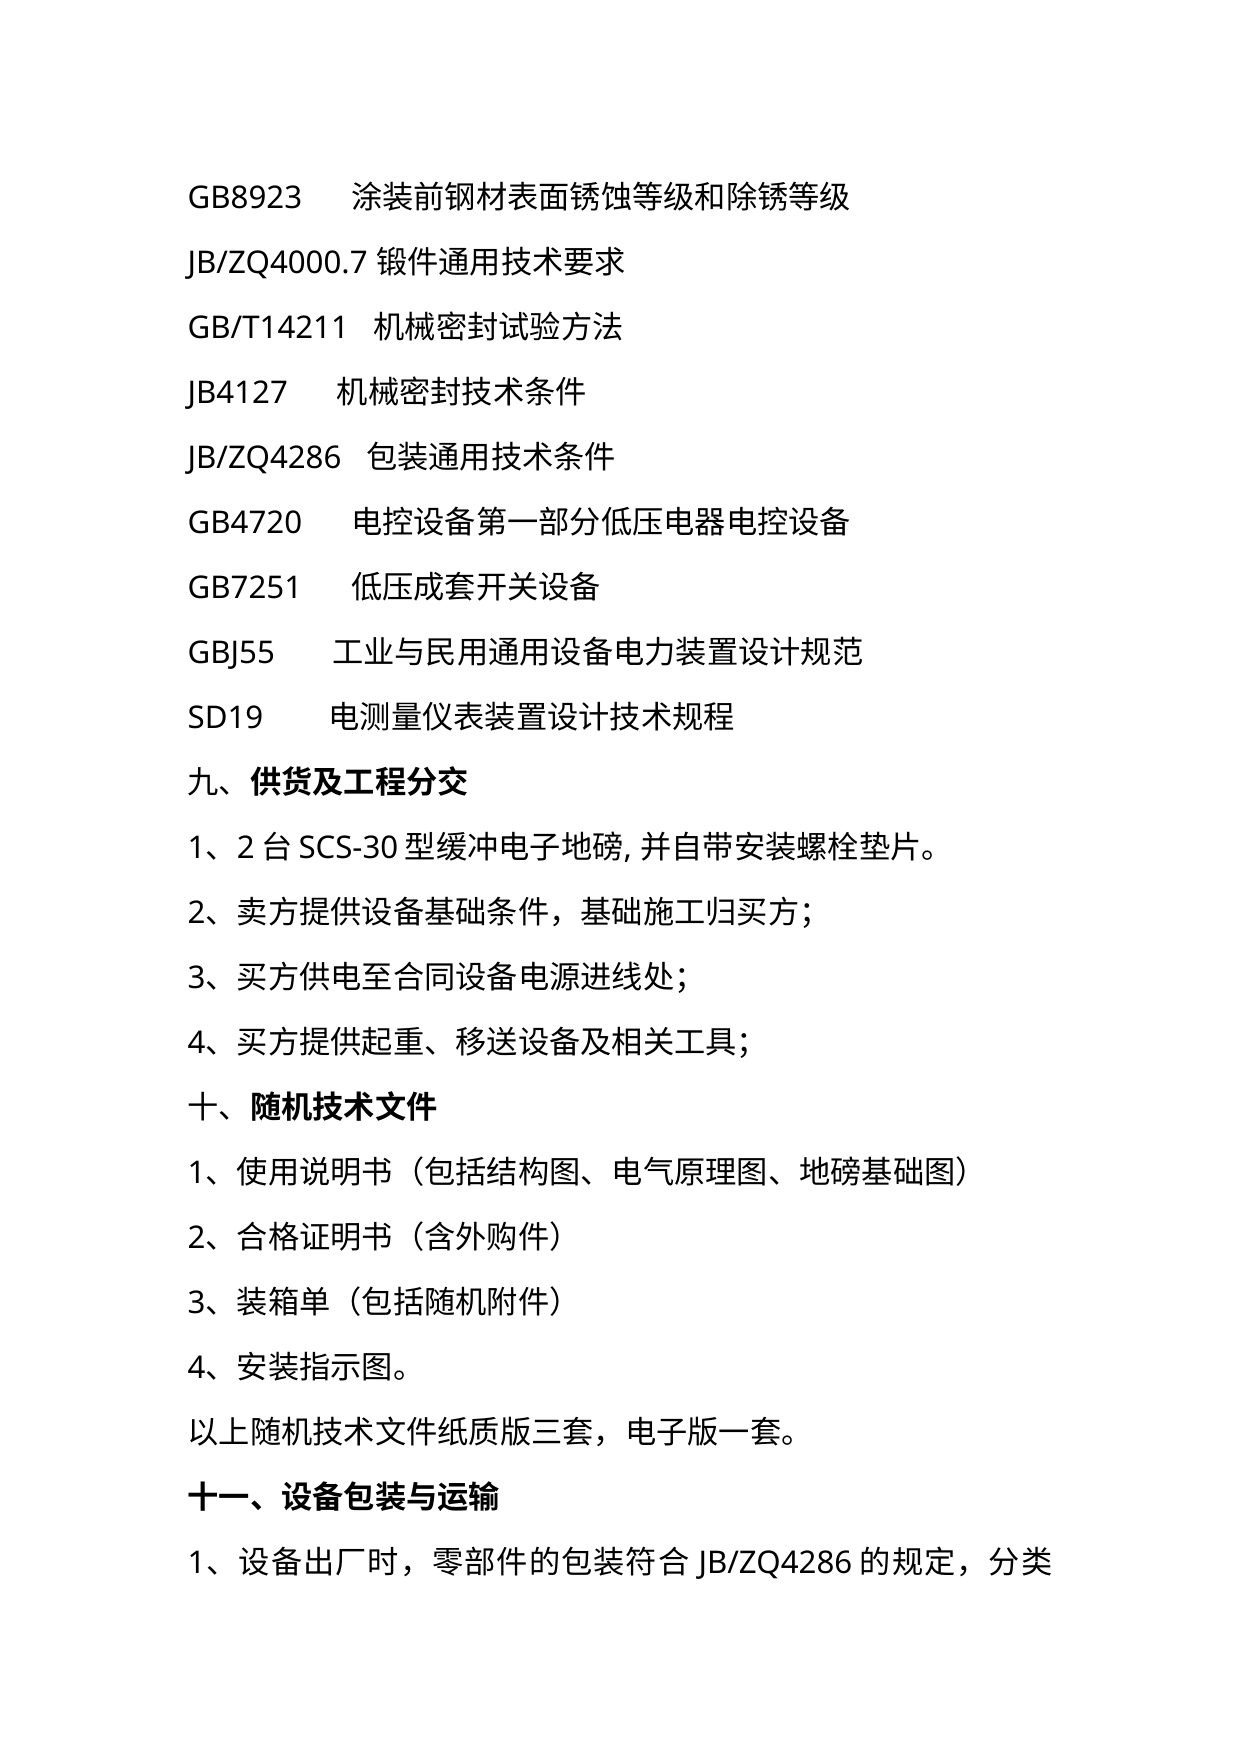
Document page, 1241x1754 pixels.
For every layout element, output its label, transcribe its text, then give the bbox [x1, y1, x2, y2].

text 2、卖方提供设备基础条件，基础施工归买方； [187, 877, 1053, 942]
text 十一、设备包装与运输 [187, 1462, 1053, 1527]
text SD19 电测量仪表装置设计技术规程 [187, 682, 1053, 747]
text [187, 1527, 1053, 1592]
text 1、使用说明书（包括结构图、电气原理图、地磅基础图） [187, 1137, 1053, 1202]
text GBJ55 工业与民用通用设备电力装置设计规范 [187, 617, 1053, 682]
text GB7251 低压成套开关设备 [187, 552, 1053, 617]
text 3、买方供电至合同设备电源进线处； [187, 942, 1053, 1007]
text JB/ZQ4286 包装通用技术条件 [187, 422, 1053, 487]
text GB8923 涂装前钢材表面锈蚀等级和除锈等级 [187, 162, 1053, 227]
text GB4720 电控设备第一部分低压电器电控设备 [187, 487, 1053, 552]
text 2、合格证明书（含外购件） [187, 1202, 1053, 1267]
text 十、随机技术文件 [187, 1072, 1053, 1137]
text 九、供货及工程分交 [187, 747, 1053, 812]
text JB4127 机械密封技术条件 [187, 357, 1053, 422]
text 1、2台SCS-30型缓冲电子地磅, 并自带安装螺栓垫片。 [187, 812, 1053, 877]
text 4、安装指示图。 [187, 1332, 1053, 1397]
text 以上随机技术文件纸质版三套，电子版一套。 [187, 1397, 1053, 1462]
text 3、装箱单（包括随机附件） [187, 1267, 1053, 1332]
text 4、买方提供起重、移送设备及相关工具； [187, 1007, 1053, 1072]
text GB/T14211 机械密封试验方法 [187, 292, 1053, 357]
text JB/ZQ4000.7 锻件通用技术要求 [187, 227, 1053, 292]
